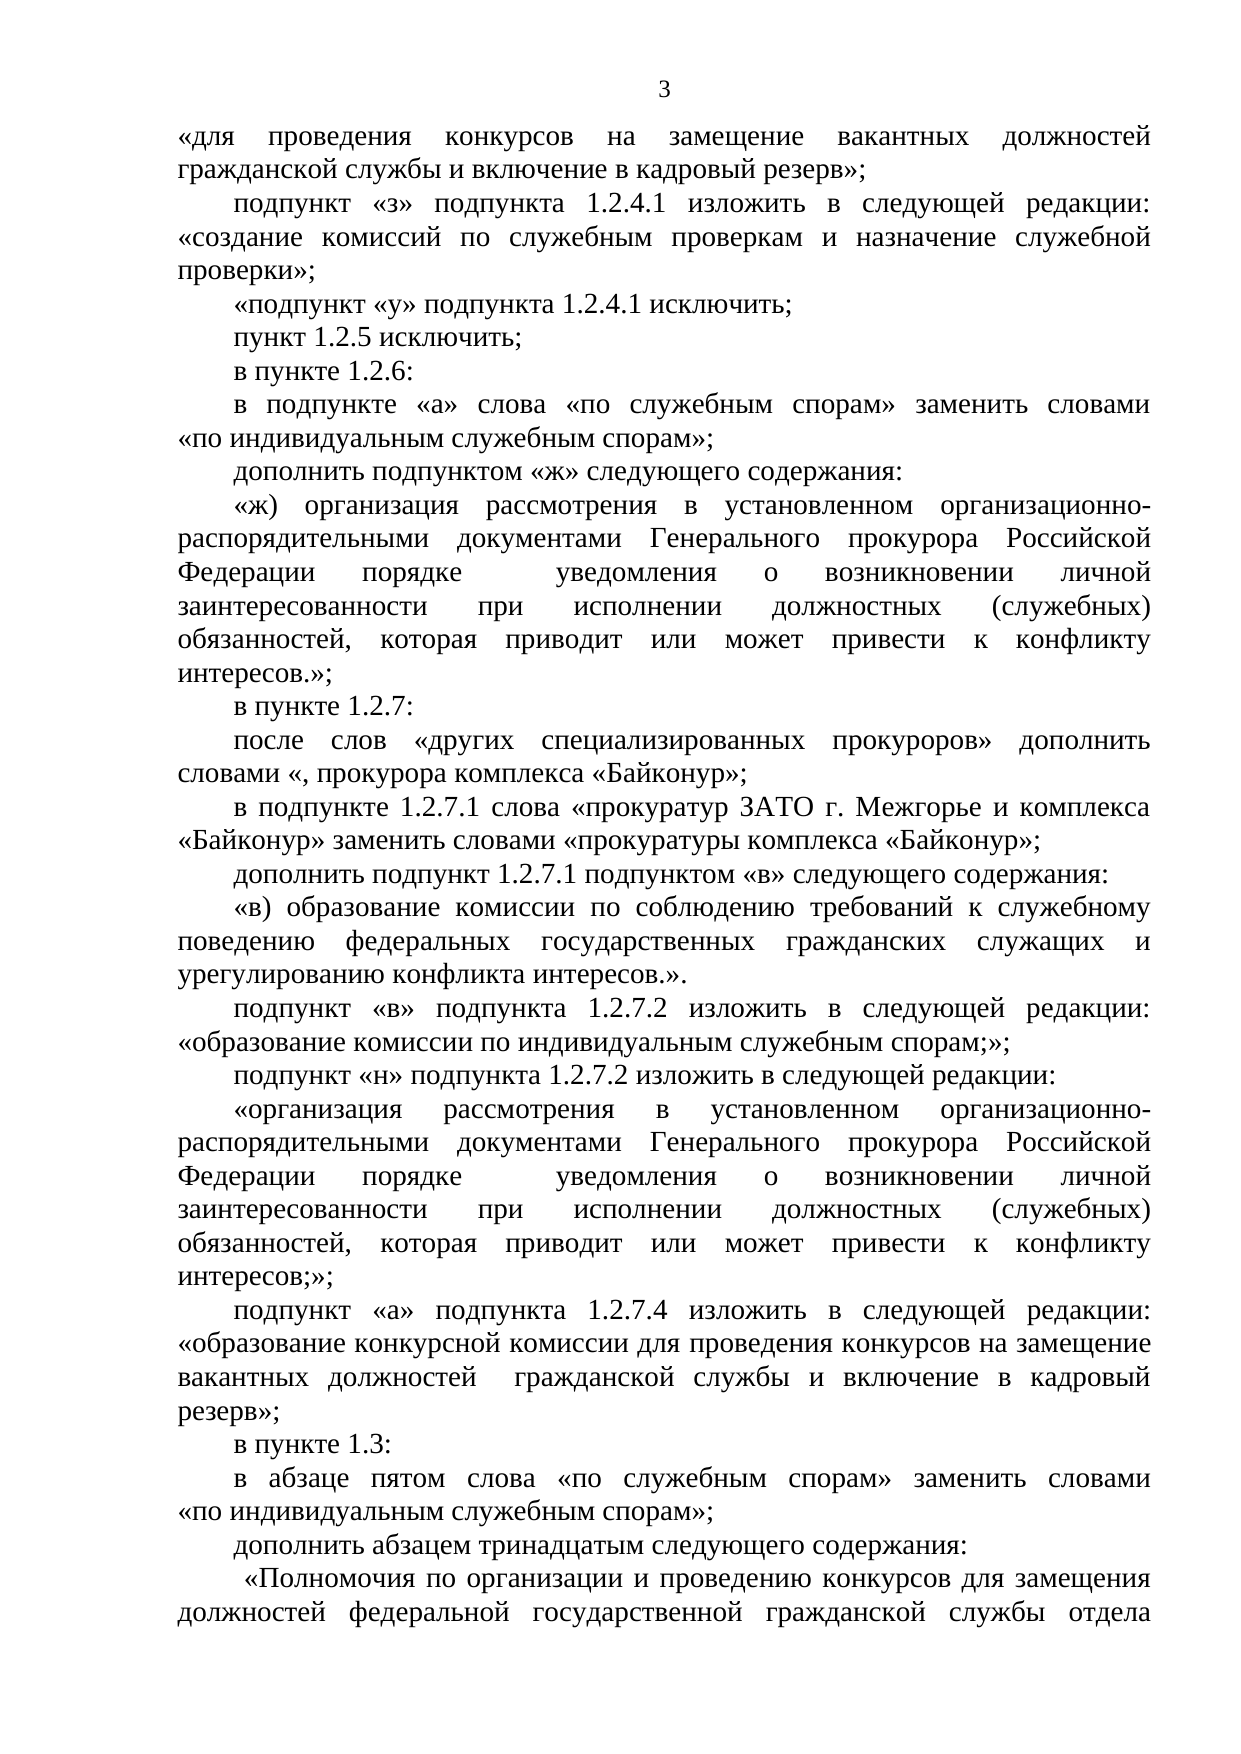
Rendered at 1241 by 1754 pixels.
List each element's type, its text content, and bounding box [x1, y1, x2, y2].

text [177, 118, 1152, 185]
text «в) образование комиссии по соблюдению требований к служебному поведению федеральных государственных гражданских служащих и урегулированию конфликта интересов.». [177, 889, 1152, 990]
text в пункте 1.2.7: [177, 688, 1152, 722]
text подпункт «а» подпункта 1.2.7.4 изложить в следующей редакции: «образование конкурсной комиссии для проведения конкурсов на замещение вакантных должностей гражданской службы и включение в кадровый резерв»; [177, 1292, 1152, 1426]
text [177, 1560, 1152, 1627]
text в подпункте 1.2.7.1 слова «прокуратур ЗАТО г. Межгорье и комплекса «Байконур» заменить словами «прокуратуры комплекса «Байконур»; [177, 789, 1152, 856]
text «ж) организация рассмотрения в установленном организационно-распорядительными документами Генерального прокурора Российской Федерации порядке уведомления о возникновении личной заинтересованности при исполнении должностных (служебных) обязанностей, которая приводит или может привести к конфликту интересов.»; [177, 487, 1152, 688]
text подпункт «н» подпункта 1.2.7.2 изложить в следующей редакции: [177, 1057, 1152, 1091]
text в пункте 1.2.6: [177, 353, 1152, 386]
text подпункт «в» подпункта 1.2.7.2 изложить в следующей редакции: «образование комиссии по индивидуальным служебным спорам;»; [177, 990, 1152, 1057]
text в пункте 1.3: [177, 1426, 1152, 1460]
text дополнить подпункт 1.2.7.1 подпунктом «в» следующего содержания: [177, 856, 1152, 889]
text после слов «других специализированных прокуроров» дополнить словами «, прокурора комплекса «Байконур»; [177, 722, 1152, 789]
text дополнить абзацем тринадцатым следующего содержания: [177, 1527, 1152, 1560]
text «подпункт «у» подпункта 1.2.4.1 исключить; [177, 286, 1152, 319]
text подпункт «з» подпункта 1.2.4.1 изложить в следующей редакции: «создание комиссий по служебным проверкам и назначение служебной проверки»; [177, 185, 1152, 286]
text пункт 1.2.5 исключить; [177, 319, 1152, 353]
text в абзаце пятом слова «по служебным спорам» заменить словами «по индивидуальным служебным спорам»; [177, 1460, 1152, 1527]
text «организация рассмотрения в установленном организационно-распорядительными документами Генерального прокурора Российской Федерации порядке уведомления о возникновении личной заинтересованности при исполнении должностных (служебных) обязанностей, которая приводит или может привести к конфликту интересов;»; [177, 1091, 1152, 1292]
text в подпункте «а» слова «по служебным спорам» заменить словами «по индивидуальным служебным спорам»; [177, 386, 1152, 453]
text дополнить подпунктом «ж» следующего содержания: [177, 453, 1152, 487]
